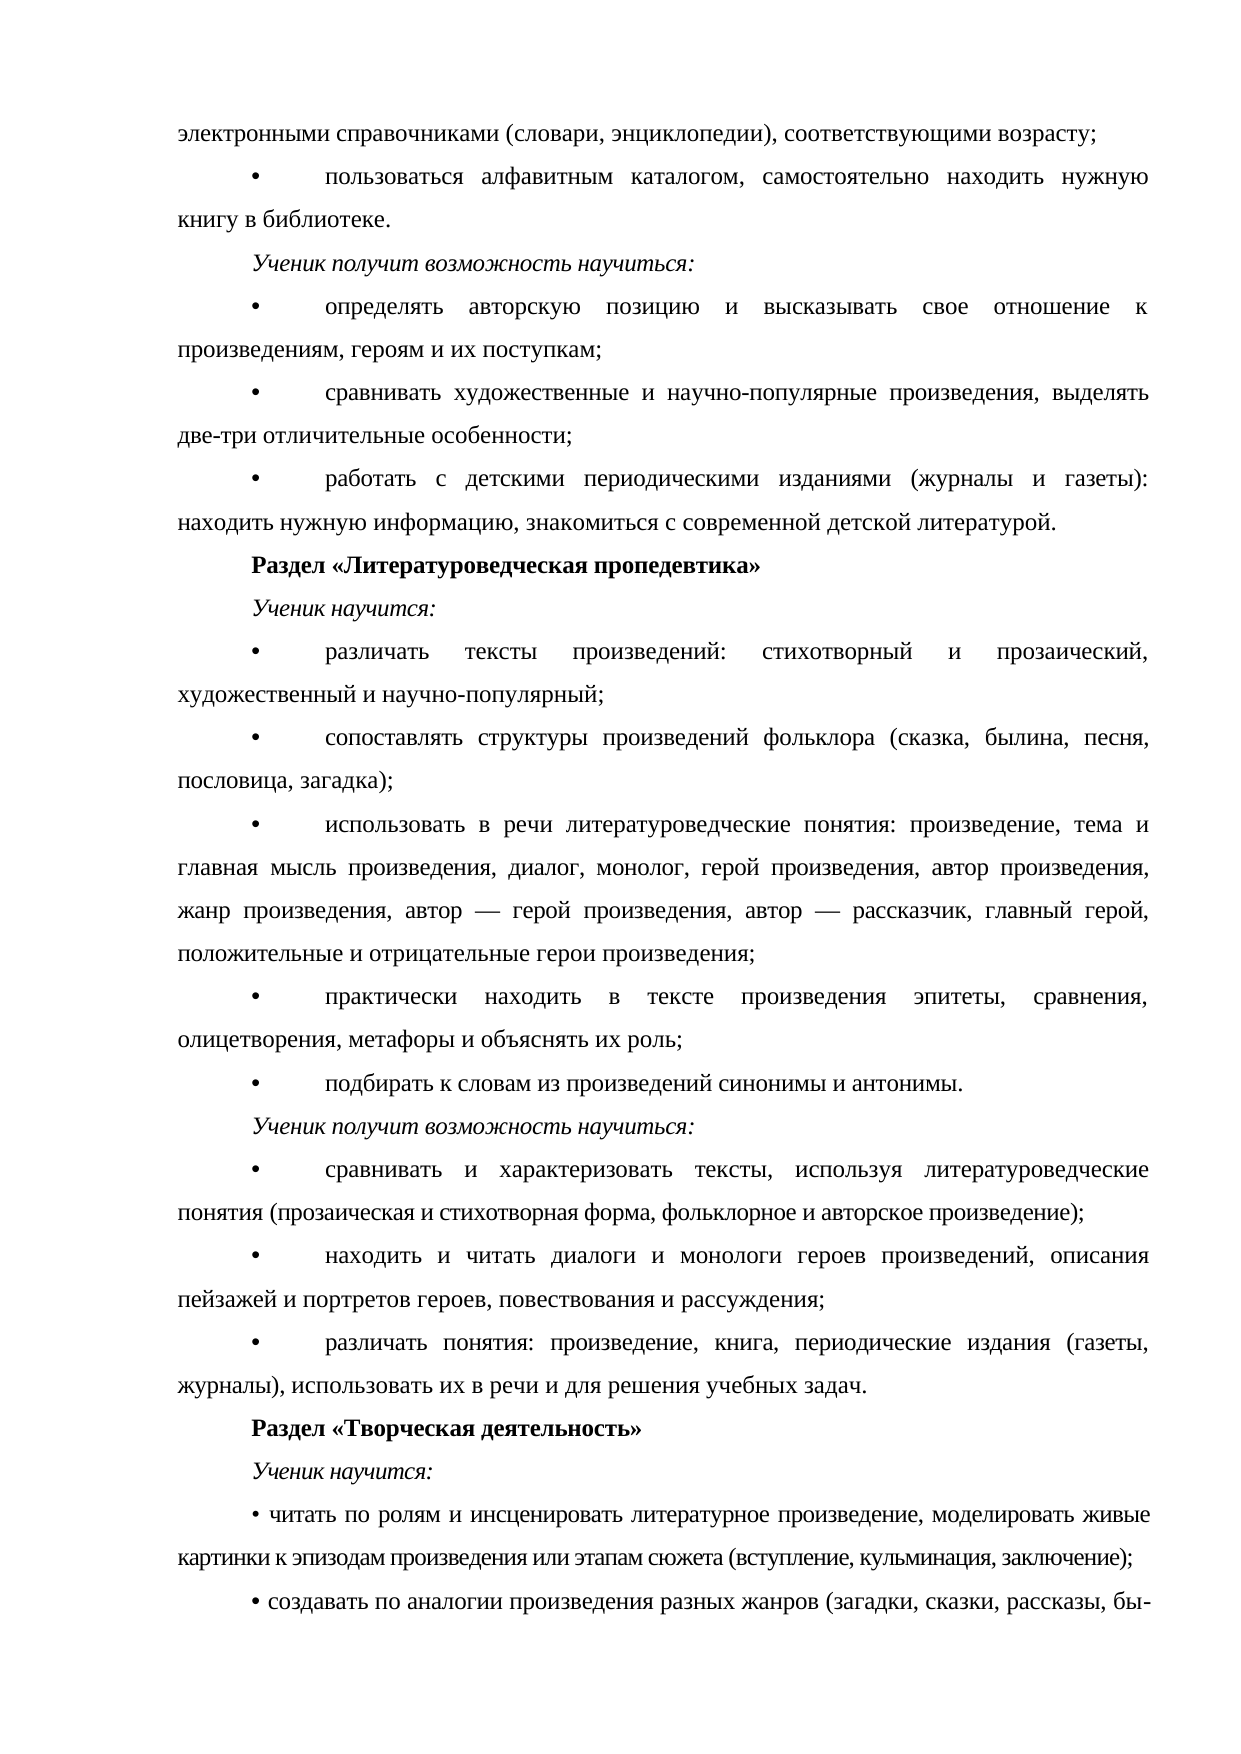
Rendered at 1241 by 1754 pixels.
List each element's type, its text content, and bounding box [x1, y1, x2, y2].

text Раздел «Литературоведческая пропедевтика» [177, 550, 1140, 578]
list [177, 118, 1149, 147]
text • читать по ролям и инсценировать литературное произведение, моделировать живые картинки к эпизодам произведения или этапам сюжета (вступление, кульминация, заключение); [177, 1499, 1152, 1571]
text Ученик получит возможность научиться: [177, 1111, 1152, 1140]
list работать с детскими периодическими изданиями (журналы и газеты): находить нужную информацию, знакомиться с современной детской литературой. [177, 463, 1149, 535]
list определять авторскую позицию и высказывать свое отношение к произведениям, героям и их поступкам; [177, 291, 1148, 363]
list находить и читать диалоги и монологи героев произведений, описания пейзажей и портретов героев, повествования и рассуждения; [177, 1240, 1150, 1312]
list сравнивать и характеризовать тексты, используя литературоведческие понятия (прозаическая и стихотворная форма, фольклорное и авторское произведение); [177, 1154, 1150, 1226]
list практически находить в тексте произведения эпитеты, сравнения, олицетворения, метафоры и объяснять их роль; [177, 981, 1148, 1053]
text Раздел «Творческая деятельность» [177, 1413, 1140, 1442]
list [177, 1586, 1151, 1614]
list различать тексты произведений: стихотворный и прозаический, художественный и научно-популярный; [177, 636, 1149, 708]
list сопоставлять структуры произведений фольклора (сказка, былина, песня, пословица, загадка); [177, 722, 1150, 794]
list подбирать к словам из произведений синонимы и антонимы. [177, 1068, 1152, 1097]
list использовать в речи литературоведческие понятия: произведение, тема и главная мысль произведения, диалог, монолог, герой произведения, автор произведения, жанр произведения, автор — герой произведения, автор — рассказчик, главный герой, положительные и отрицательные герои произведения; [177, 809, 1150, 967]
text Ученик получит возможность научиться: [177, 248, 1152, 276]
list различать понятия: произведение, книга, периодические издания (газеты, журналы), использовать их в речи и для решения учебных задач. [177, 1327, 1149, 1399]
text Ученик научится: [177, 593, 1152, 622]
list сравнивать художественные и научно-популярные произведения, выделять две-три отличительные особенности; [177, 377, 1149, 449]
list пользоваться алфавитным каталогом, самостоятельно находить нужную книгу в библиотеке. [177, 161, 1149, 233]
text Ученик научится: [177, 1456, 1152, 1485]
